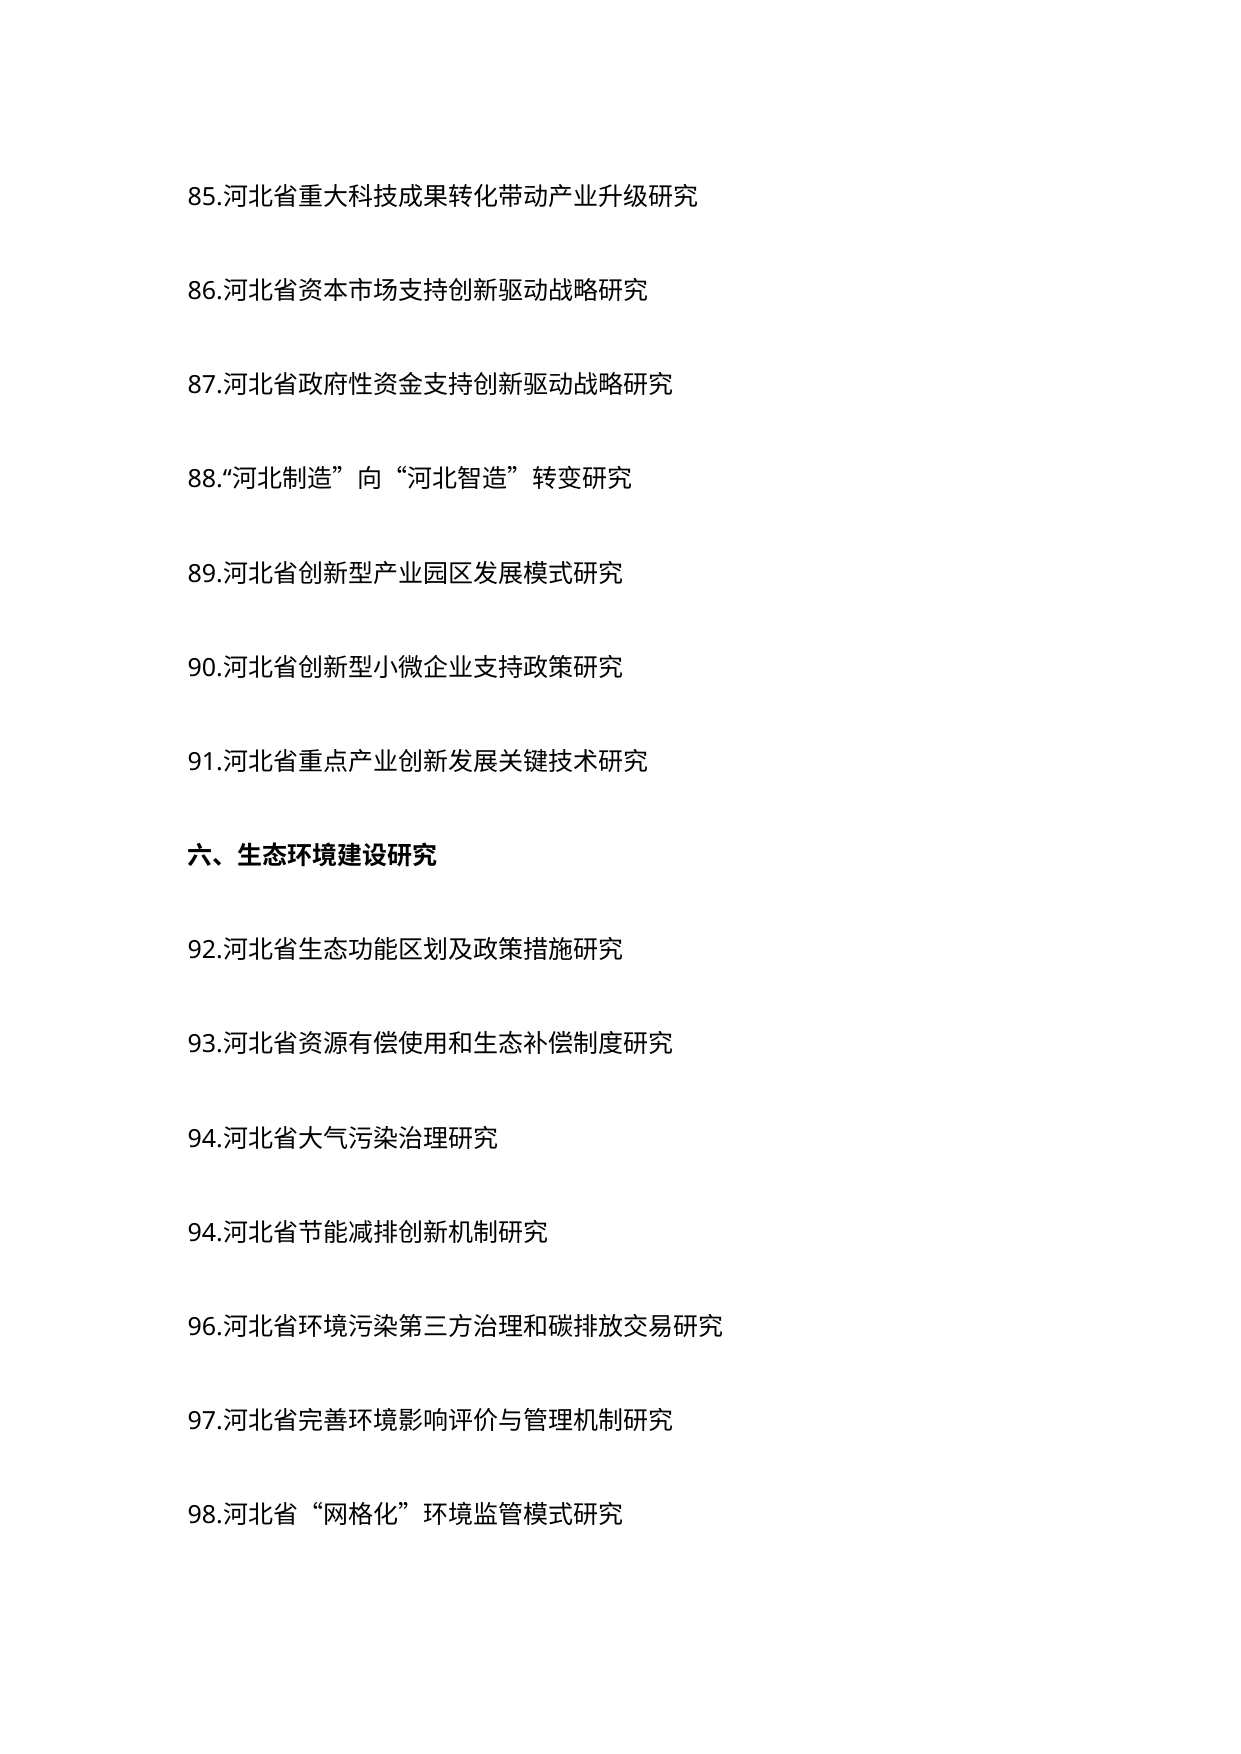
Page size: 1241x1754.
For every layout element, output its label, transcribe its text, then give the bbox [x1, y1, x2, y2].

text 六、生态环境建设研究 [187, 821, 1053, 886]
text 91.河北省重点产业创新发展关键技术研究 [187, 727, 1053, 792]
text 94.河北省节能减排创新机制研究 [187, 1198, 1053, 1263]
text 85.河北省重大科技成果转化带动产业升级研究 [187, 162, 1053, 227]
text 86.河北省资本市场支持创新驱动战略研究 [187, 256, 1053, 321]
text 90.河北省创新型小微企业支持政策研究 [187, 633, 1053, 698]
text 97.河北省完善环境影响评价与管理机制研究 [187, 1386, 1053, 1451]
text 93.河北省资源有偿使用和生态补偿制度研究 [187, 1009, 1053, 1074]
text 89.河北省创新型产业园区发展模式研究 [187, 539, 1053, 604]
text 92.河北省生态功能区划及政策措施研究 [187, 915, 1053, 980]
text 94.河北省大气污染治理研究 [187, 1104, 1053, 1169]
text 87.河北省政府性资金支持创新驱动战略研究 [187, 350, 1053, 415]
text 96.河北省环境污染第三方治理和碳排放交易研究 [187, 1292, 1053, 1357]
text 88.“河北制造”向“河北智造”转变研究 [187, 444, 1053, 509]
text 98.河北省“网格化”环境监管模式研究 [187, 1480, 1053, 1545]
